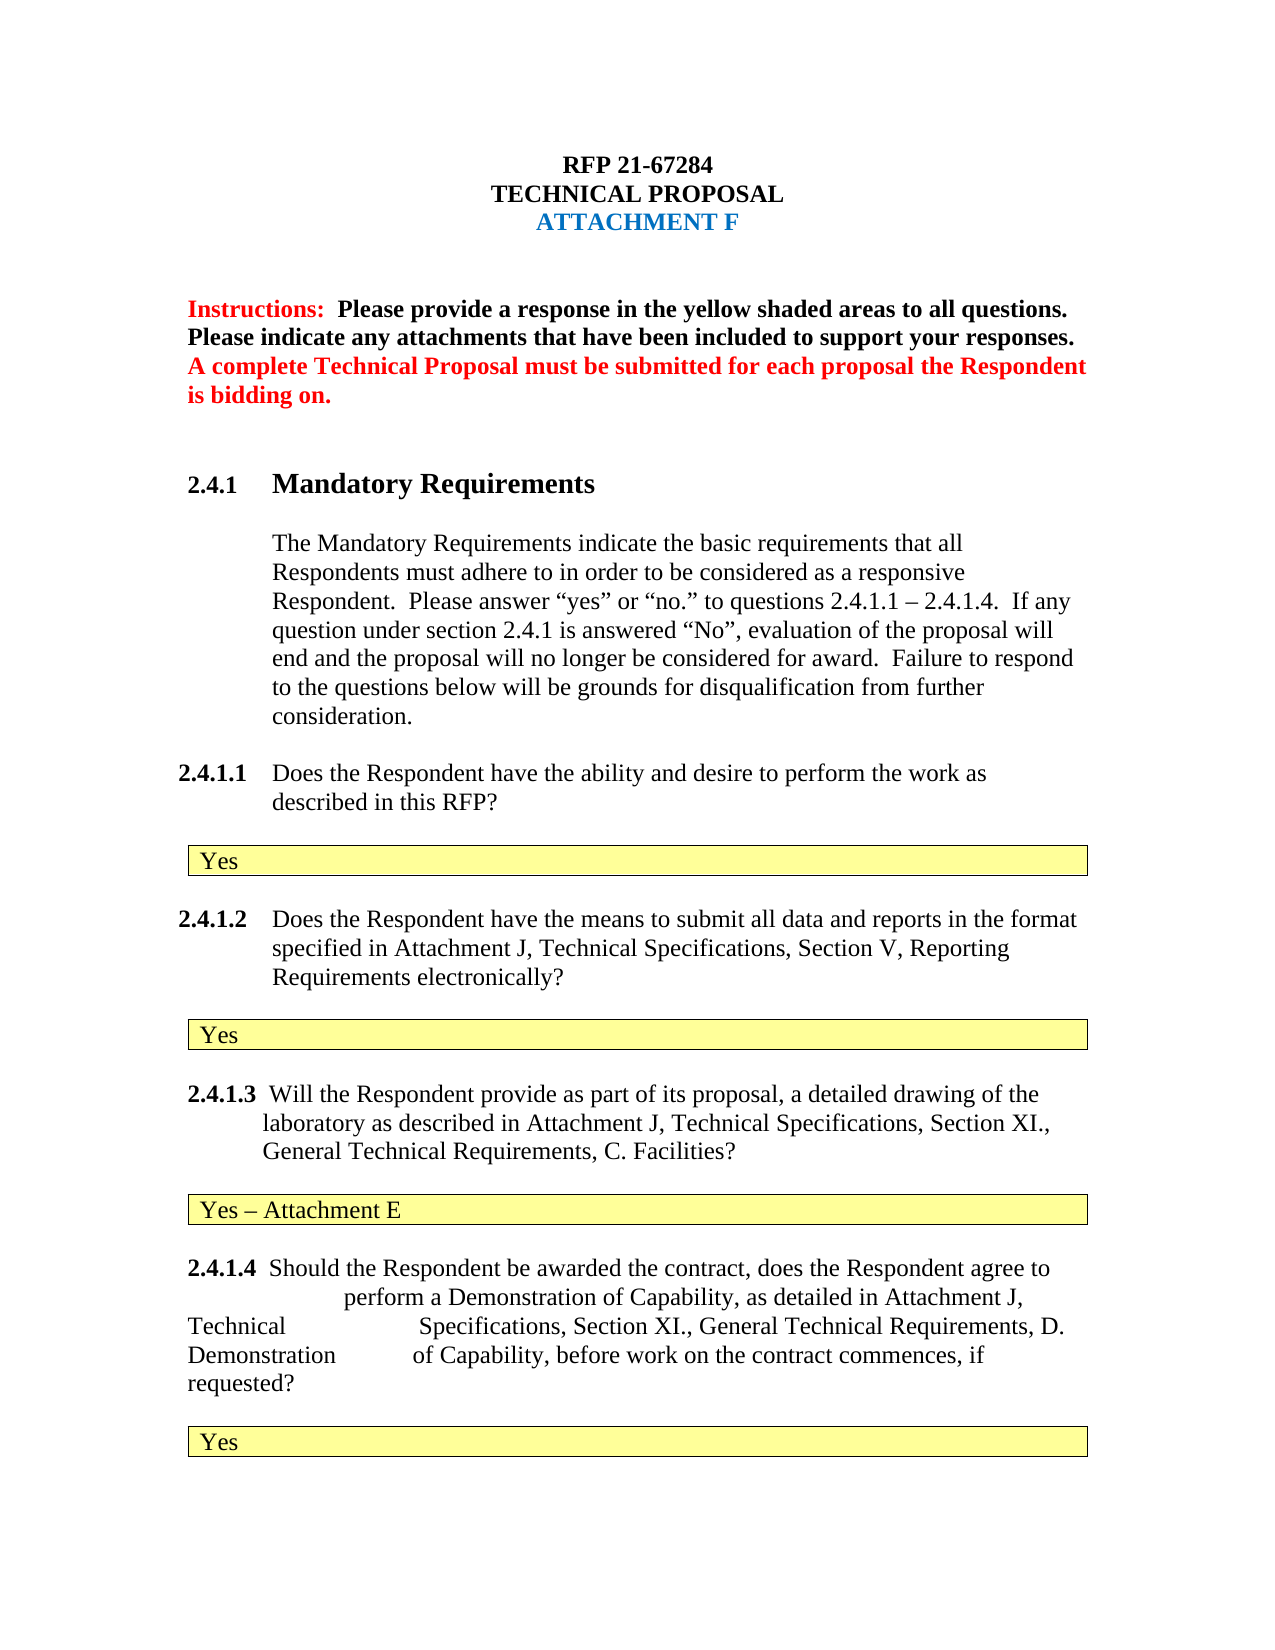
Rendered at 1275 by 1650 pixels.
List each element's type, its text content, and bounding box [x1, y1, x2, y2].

text 2.4.1.4 Should the Respondent be awarded the contract, does the Respondent agree to perform a Demonstration of Capability, as detailed in Attachment J, Technical Specifications, Section XI., General Technical Requirements, D. Demonstration of Capability, before work on the contract commences, if requested? [187, 1253, 1087, 1397]
text 2.4.1.1 Does the Respondent have the ability and desire to perform the work as described in this RFP? [178, 758, 1087, 816]
text The Mandatory Requirements indicate the basic requirements that all Respondents must adhere to in order to be considered as a responsive Respondent. Please answer “yes” or “no.” to questions 2.4.1.1 – 2.4.1.4. If any question under section 2.4.1 is answered “No”, evaluation of the proposal will end and the proposal will no longer be considered for award. Failure to respond to the questions below will be grounds for disqualification from further consideration. [272, 528, 1087, 730]
text TECHNICAL PROPOSAL [187, 179, 1087, 207]
table_header Yes [189, 1020, 1087, 1049]
text 2.4.1.3 Will the Respondent provide as part of its proposal, a detailed drawing of the laboratory as described in Attachment J, Technical Specifications, Section XI., General Technical Requirements, C. Facilities? [187, 1079, 1087, 1165]
table_header Yes [189, 846, 1087, 874]
text ATTACHMENT F [187, 207, 1087, 236]
text Instructions: Please provide a response in the yellow shaded areas to all questions. Please indicate any attachments that have been included to support your responses. A complete Technical Proposal must be submitted for each proposal the Respondent is bidding on. [187, 294, 1087, 409]
table_header Yes – Attachment E [189, 1195, 1087, 1224]
text 2.4.1 Mandatory Requirements [187, 466, 1087, 500]
text 2.4.1.2 Does the Respondent have the means to submit all data and reports in the format specified in Attachment J, Technical Specifications, Section V, Reporting Requirements electronically? [178, 904, 1087, 991]
table_header Yes [189, 1427, 1087, 1456]
text RFP 21-67284 [187, 150, 1087, 179]
